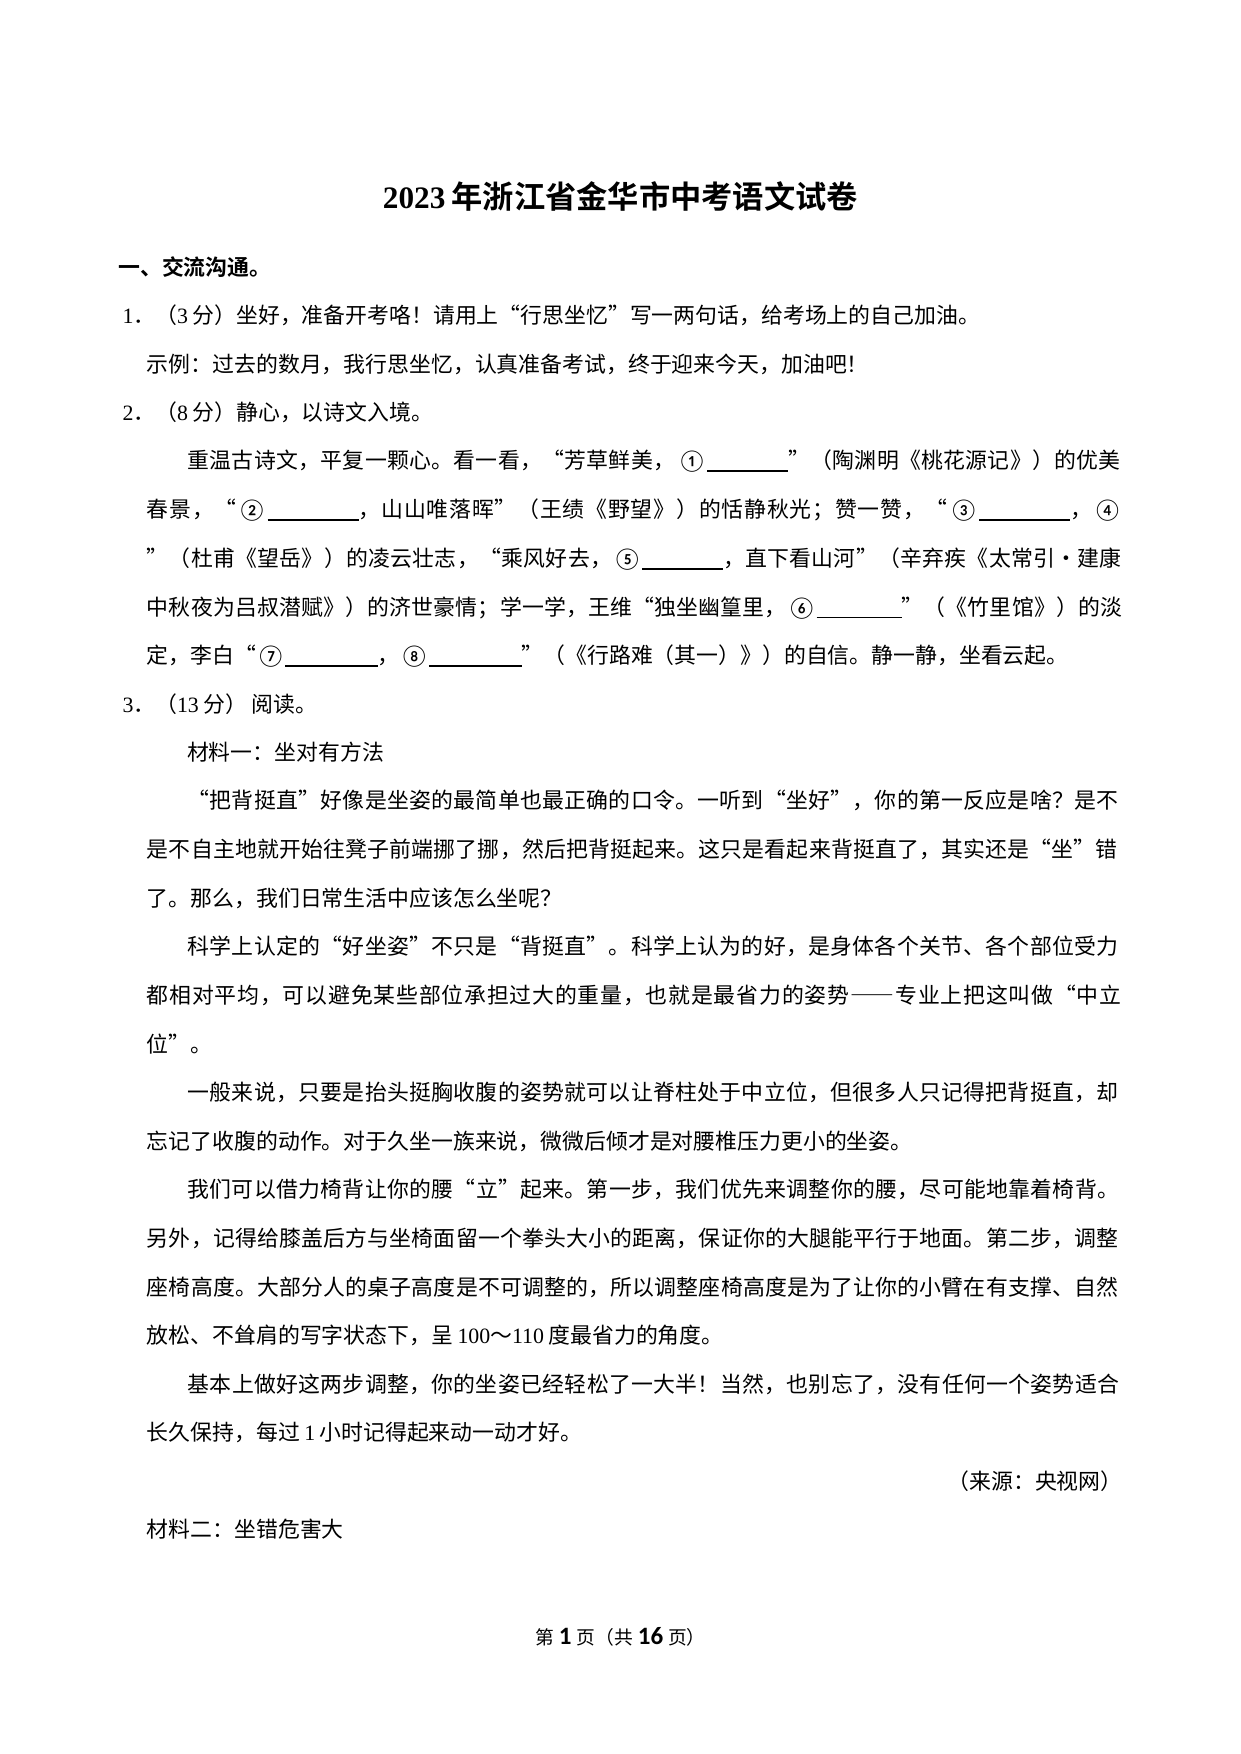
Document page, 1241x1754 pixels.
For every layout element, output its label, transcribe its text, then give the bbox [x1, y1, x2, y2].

text 材料二：坐错危害大 [147, 1512, 1122, 1544]
text 一、交流沟通。 [118, 249, 1122, 282]
text ㅤㅤ材料一：坐对有方法 [147, 734, 1122, 767]
text 2．（8分）静心，以诗文入境。 [122, 394, 1122, 427]
text 1．（3分）坐好，准备开考咯！请用上“行思坐忆”写一两句话，给考场上的自己加油。 [122, 298, 1122, 330]
text 示例：过去的数月，我行思坐忆，认真准备考试，终于迎来今天，加油吧！ [147, 346, 1122, 379]
text （来源：央视网） [147, 1463, 1122, 1496]
text 3．（13分） 阅读。 [122, 686, 1122, 719]
text 2023年浙江省金华市中考语文试卷 [118, 162, 1122, 227]
text ㅤㅤ重温古诗文，平复一颗心。看一看，“芳草鲜美，① ”（陶渊明《桃花源记》）的优美春景，“② ，山山唯落晖”（王绩《野望》）的恬静秋光；赞一赞，“③ ，④ ”（杜甫《望岳》）的凌云壮志，“乘风好去，⑤ ，直下看山河”（辛弃疾《太常引•建康中秋夜为吕叔潜赋》）的济世豪情；学一学，王维“独坐幽篁里，⑥ ”（《竹里馆》）的淡定，李白“⑦ ，⑧ ”（《行路难（其一）》）的自信。静一静，坐看云起。 [147, 443, 1122, 670]
text ㅤㅤ“把背挺直”好像是坐姿的最简单也最正确的口令。一听到“坐好”，你的第一反应是啥？是不是不自主地就开始往凳子前端挪了挪，然后把背挺起来。这只是看起来背挺直了，其实还是“坐”错了。那么，我们日常生活中应该怎么坐呢？ [147, 783, 1122, 913]
text ㅤㅤ我们可以借力椅背让你的腰“立”起来。第一步，我们优先来调整你的腰，尽可能地靠着椅背。另外，记得给膝盖后方与坐椅面留一个拳头大小的距离，保证你的大腿能平行于地面。第二步，调整座椅高度。大部分人的桌子高度是不可调整的，所以调整座椅高度是为了让你的小臂在有支撑、自然放松、不耸肩的写字状态下，呈100～110度最省力的角度。 [147, 1172, 1122, 1350]
text ㅤㅤ科学上认定的“好坐姿”不只是“背挺直”。科学上认为的好，是身体各个关节、各个部位受力都相对平均，可以避免某些部位承担过大的重量，也就是最省力的姿势——专业上把这叫做“中立位”。 [147, 929, 1122, 1059]
text ㅤㅤ一般来说，只要是抬头挺胸收腹的姿势就可以让脊柱处于中立位，但很多人只记得把背挺直，却忘记了收腹的动作。对于久坐一族来说，微微后倾才是对腰椎压力更小的坐姿。 [147, 1074, 1122, 1156]
text ㅤㅤ基本上做好这两步调整，你的坐姿已经轻松了一大半！当然，也别忘了，没有任何一个姿势适合长久保持，每过1小时记得起来动一动才好。 [147, 1366, 1122, 1447]
